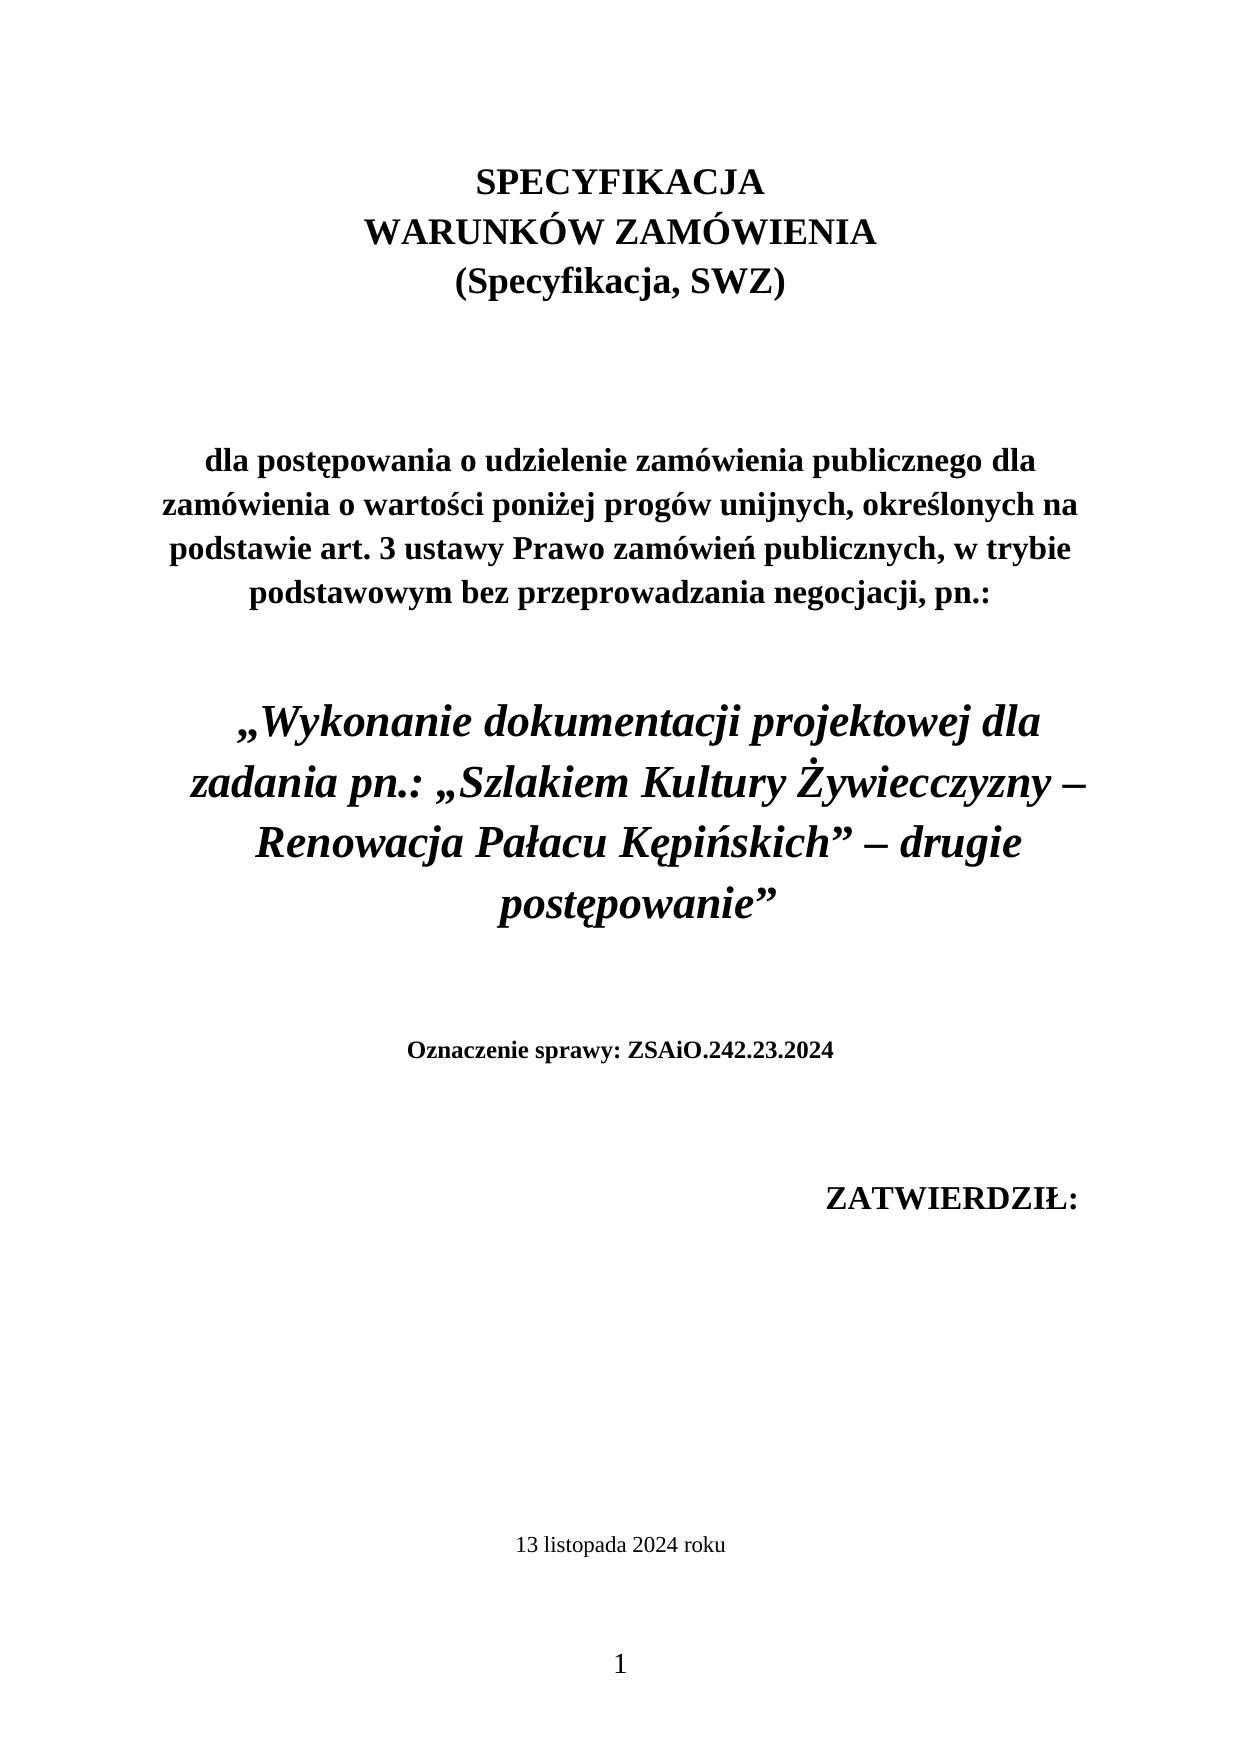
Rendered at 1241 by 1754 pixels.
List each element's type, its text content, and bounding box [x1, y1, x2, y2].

text „Wykonanie dokumentacji projektowej dla zadania pn.: „Szlakiem Kultury Żywiecczyzny – Renowacja Pałacu Kępińskich” – drugie postępowanie” [185, 694, 1092, 928]
text 13 listopada 2024 roku [148, 1531, 1092, 1557]
text Oznaczenie sprawy: ZSAiO.242.23.2024 [148, 1035, 1092, 1064]
text SPECYFIKACJA [148, 159, 1092, 203]
text dla postępowania o udzielenie zamówienia publicznego dla zamówienia o wartości poniżej progów unijnych, określonych na podstawie art. 3 ustawy Prawo zamówień publicznych, w trybie podstawowym bez przeprowadzania negocjacji, pn.: [148, 440, 1092, 611]
text WARUNKÓW ZAMÓWIENIA [148, 209, 1092, 252]
text (Specyfikacja, SWZ) [148, 259, 1092, 302]
text ZATWIERDZIŁ: [811, 1178, 1092, 1217]
